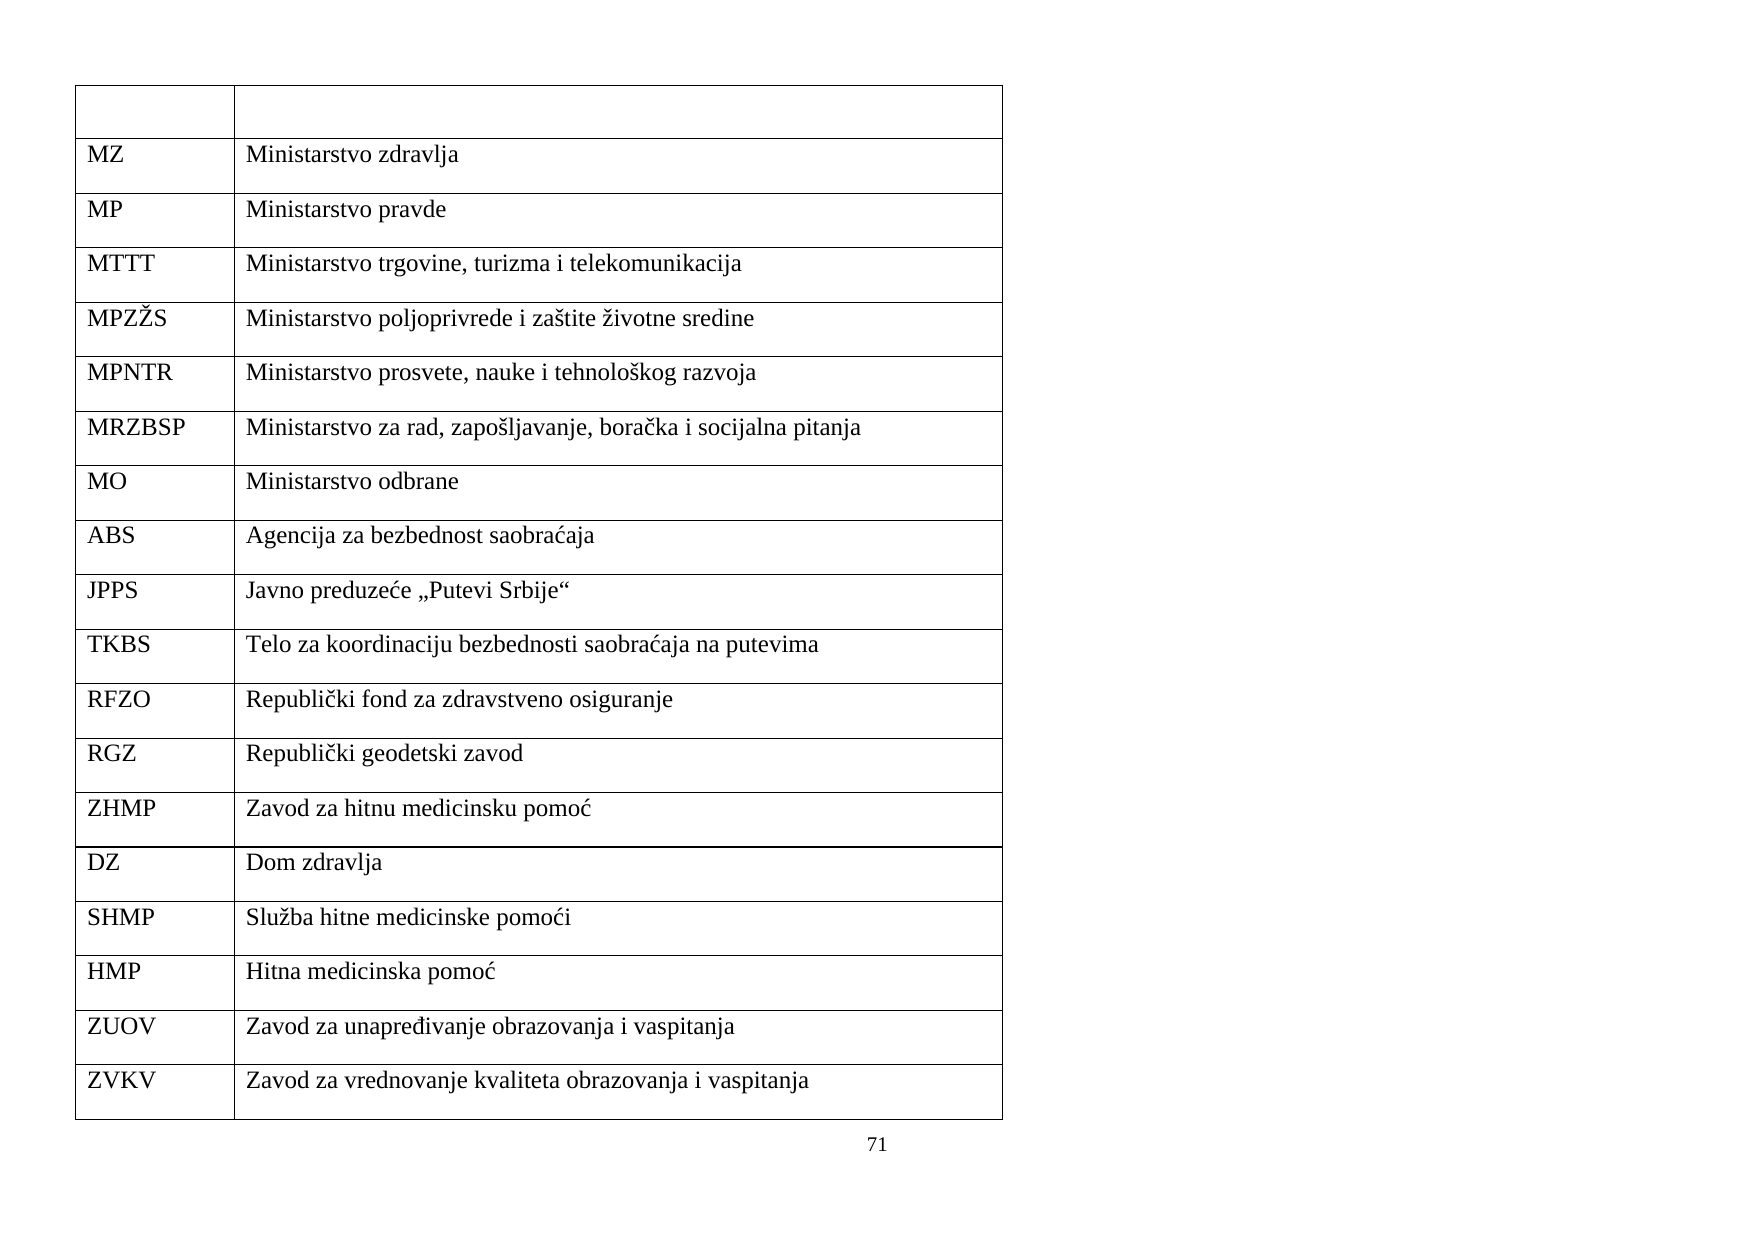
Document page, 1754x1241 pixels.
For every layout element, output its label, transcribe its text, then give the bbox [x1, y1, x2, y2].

table_cell ZUOV [76, 1011, 234, 1064]
table_cell Služba hitne medicinske pomoći [235, 902, 1002, 955]
table_cell Dom zdravlja [235, 848, 1002, 901]
table_cell Ministarstvo za rad, zapošljavanje, boračka i socijalna pitanja [235, 412, 1002, 465]
table_cell MZ [76, 139, 234, 193]
table_cell MP [76, 194, 234, 247]
table_cell RFZO [76, 684, 234, 737]
table_cell JPPS [76, 575, 234, 628]
table_cell Ministarstvo pravde [235, 194, 1002, 247]
table_cell Hitna medicinska pomoć [235, 956, 1002, 1010]
table_cell Ministarstvo odbrane [235, 466, 1002, 519]
table_cell Ministarstvo zdravlja [235, 139, 1002, 193]
table_cell HMP [76, 956, 234, 1010]
table_cell Zavod za unapređivanje obrazovanja i vaspitanja [235, 1011, 1002, 1064]
table_cell Telo za koordinaciju bezbednosti saobraćaja na putevima [235, 630, 1002, 683]
table_cell Zavod za vrednovanje kvaliteta obrazovanja i vaspitanja [235, 1065, 1002, 1119]
table_cell Republički geodetski zavod [235, 739, 1002, 792]
table_cell Ministarstvo prosvete, nauke i tehnološkog razvoja [235, 357, 1002, 411]
table_cell MO [76, 466, 234, 519]
table_cell ZVKV [76, 1065, 234, 1119]
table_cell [235, 86, 1002, 138]
table_cell DZ [76, 848, 234, 901]
table_cell MRZBSP [76, 412, 234, 465]
table_cell RGZ [76, 739, 234, 792]
table_cell Republički fond za zdravstveno osiguranje [235, 684, 1002, 737]
table_cell SHMP [76, 902, 234, 955]
table_cell Agencija za bezbednost saobraćaja [235, 521, 1002, 574]
table_cell TKBS [76, 630, 234, 683]
table_cell Zavod za hitnu medicinsku pomoć [235, 793, 1002, 846]
table_cell MTTT [76, 248, 234, 302]
table_cell Ministarstvo poljoprivrede i zaštite životne sredine [235, 303, 1002, 356]
table_cell MPNTR [76, 357, 234, 411]
table_cell MPZŽS [76, 303, 234, 356]
table_cell ZHMP [76, 793, 234, 846]
table_cell MUP [76, 86, 234, 138]
table_cell Ministarstvo trgovine, turizma i telekomunikacija [235, 248, 1002, 302]
table_cell ABS [76, 521, 234, 574]
table_cell Javno preduzeće „Putevi Srbije“ [235, 575, 1002, 628]
